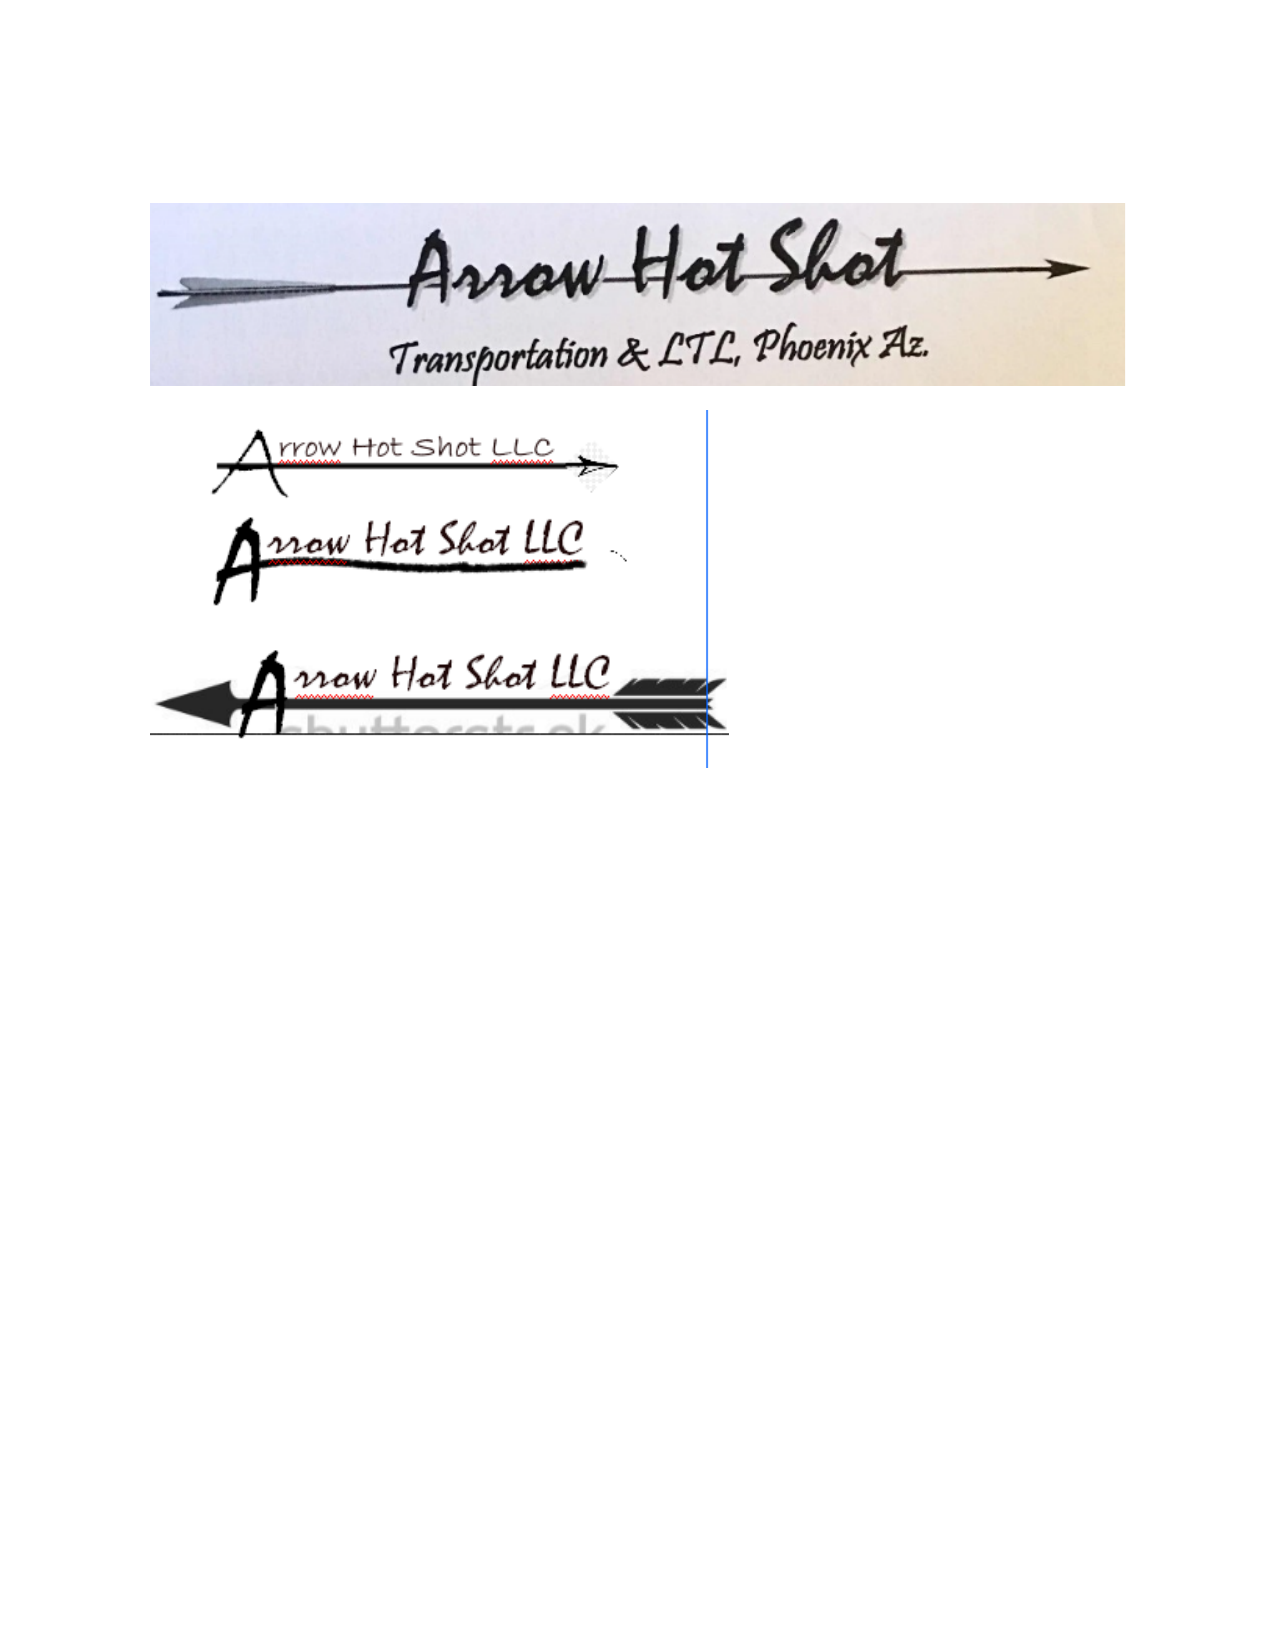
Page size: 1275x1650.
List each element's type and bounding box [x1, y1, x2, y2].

picture [150, 410, 729, 768]
picture [150, 203, 1125, 386]
